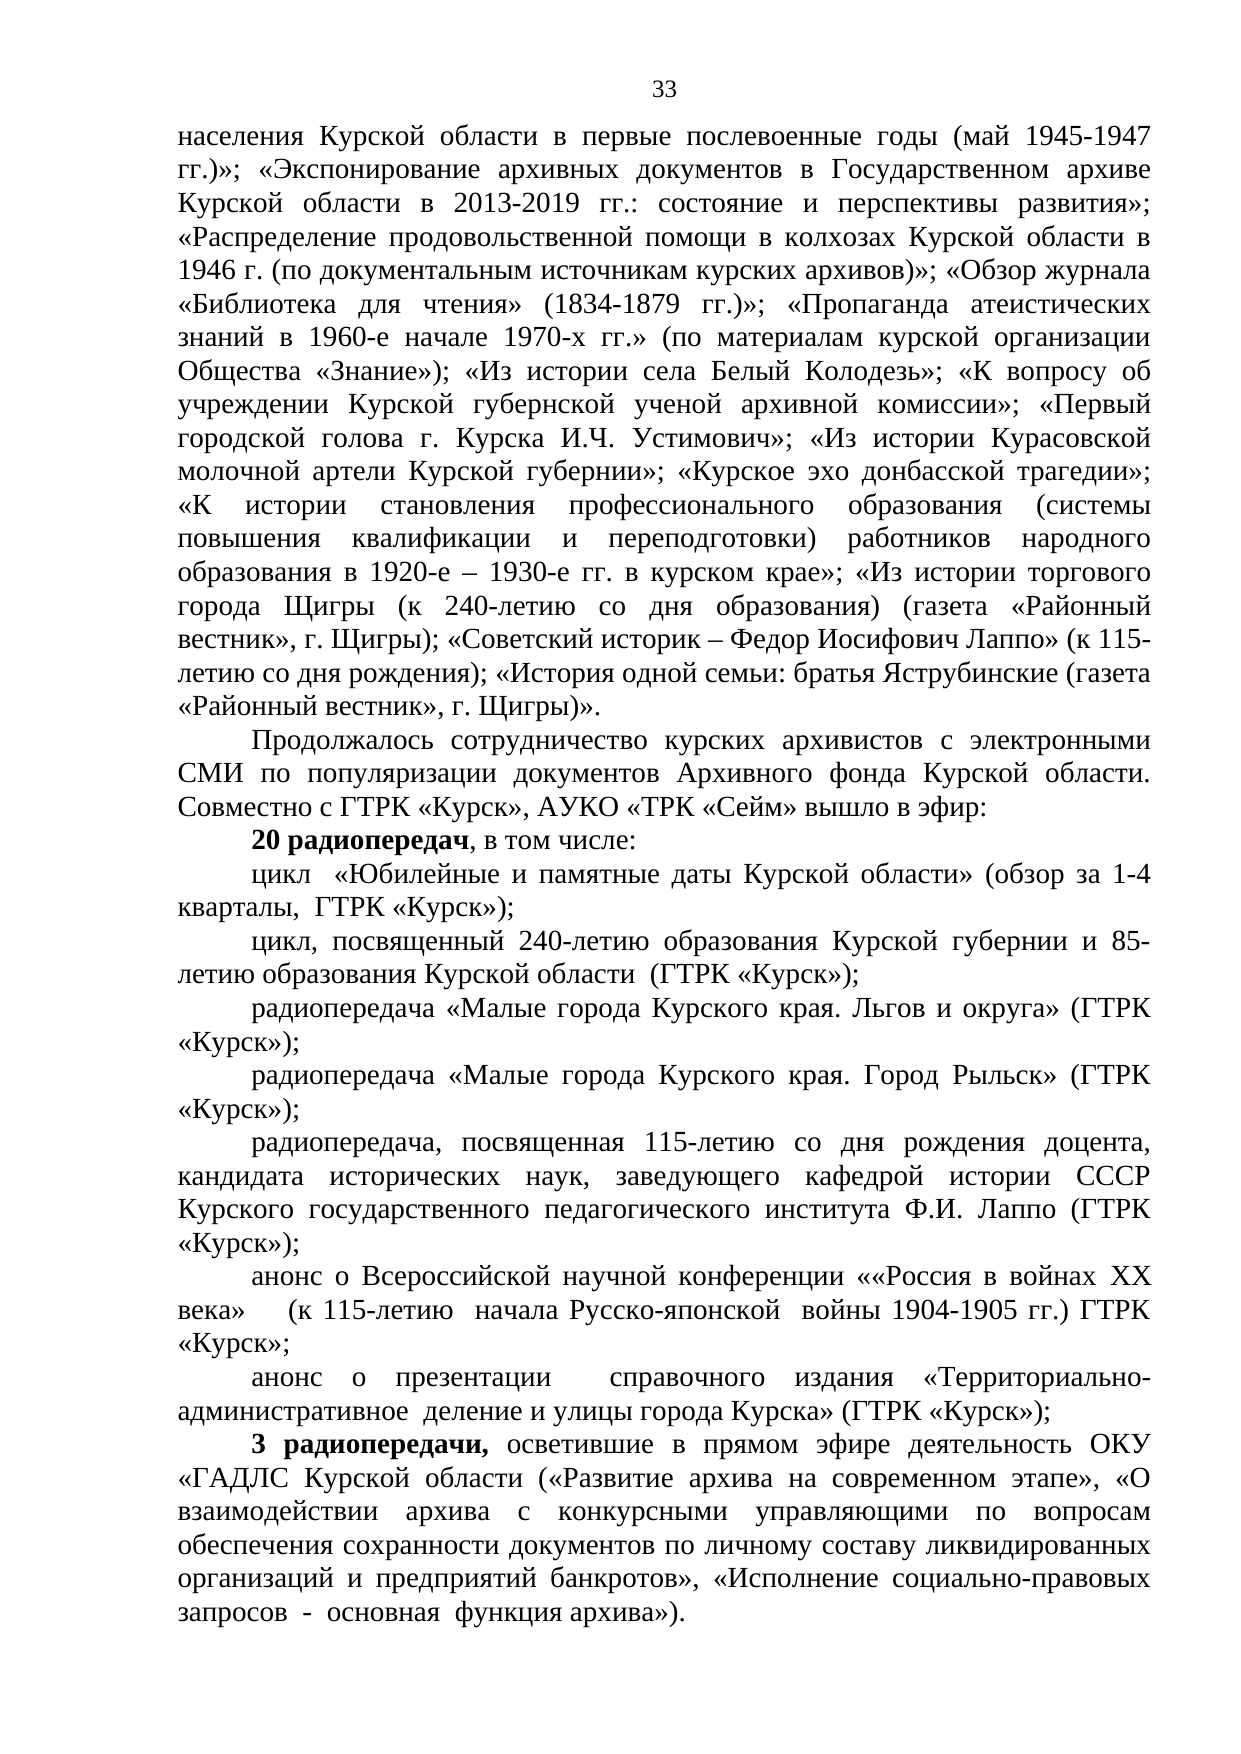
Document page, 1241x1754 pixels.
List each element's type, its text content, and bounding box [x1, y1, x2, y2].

text анонс о Всероссийской научной конференции ««Россия в войнах XX века» (к 115-летию начала Русско-японской войны 1904-1905 гг.) ГТРК «Курск»; [177, 1258, 1152, 1359]
text радиопередача, посвященная 115-летию со дня рождения доцента, кандидата исторических наук, заведующего кафедрой истории СССР Курского государственного педагогического института Ф.И. Лаппо (ГТРК «Курск»); [177, 1124, 1152, 1258]
text Продолжалось сотрудничество курских архивистов с электронными СМИ по популяризации документов Архивного фонда Курской области. Совместно с ГТРК «Курск», АУКО «ТРК «Сейм» вышло в эфир: [177, 722, 1152, 822]
text цикл, посвященный 240-летию образования Курской губернии и 85-летию образования Курской области (ГТРК «Курск»); [177, 923, 1152, 990]
text радиопередача «Малые города Курского края. Льгов и округа» (ГТРК «Курск»); [177, 990, 1152, 1057]
text цикл «Юбилейные и памятные даты Курской области» (обзор за 1-4 кварталы, ГТРК «Курск»); [177, 856, 1152, 923]
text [177, 118, 1152, 722]
text радиопередача «Малые города Курского края. Город Рыльск» (ГТРК «Курск»); [177, 1057, 1152, 1124]
text анонс о презентации справочного издания «Территориально-административное деление и улицы города Курска» (ГТРК «Курск»); [177, 1359, 1152, 1426]
text 20 радиопередач, в том числе: [177, 822, 1152, 856]
text 3 радиопередачи, осветившие в прямом эфире деятельность ОКУ «ГАДЛС Курской области («Развитие архива на современном этапе», «О взаимодействии архива с конкурсными управляющими по вопросам обеспечения сохранности документов по личному составу ликвидированных организаций и предприятий банкротов», «Исполнение социально-правовых запросов - основная функция архива»). [177, 1426, 1152, 1627]
